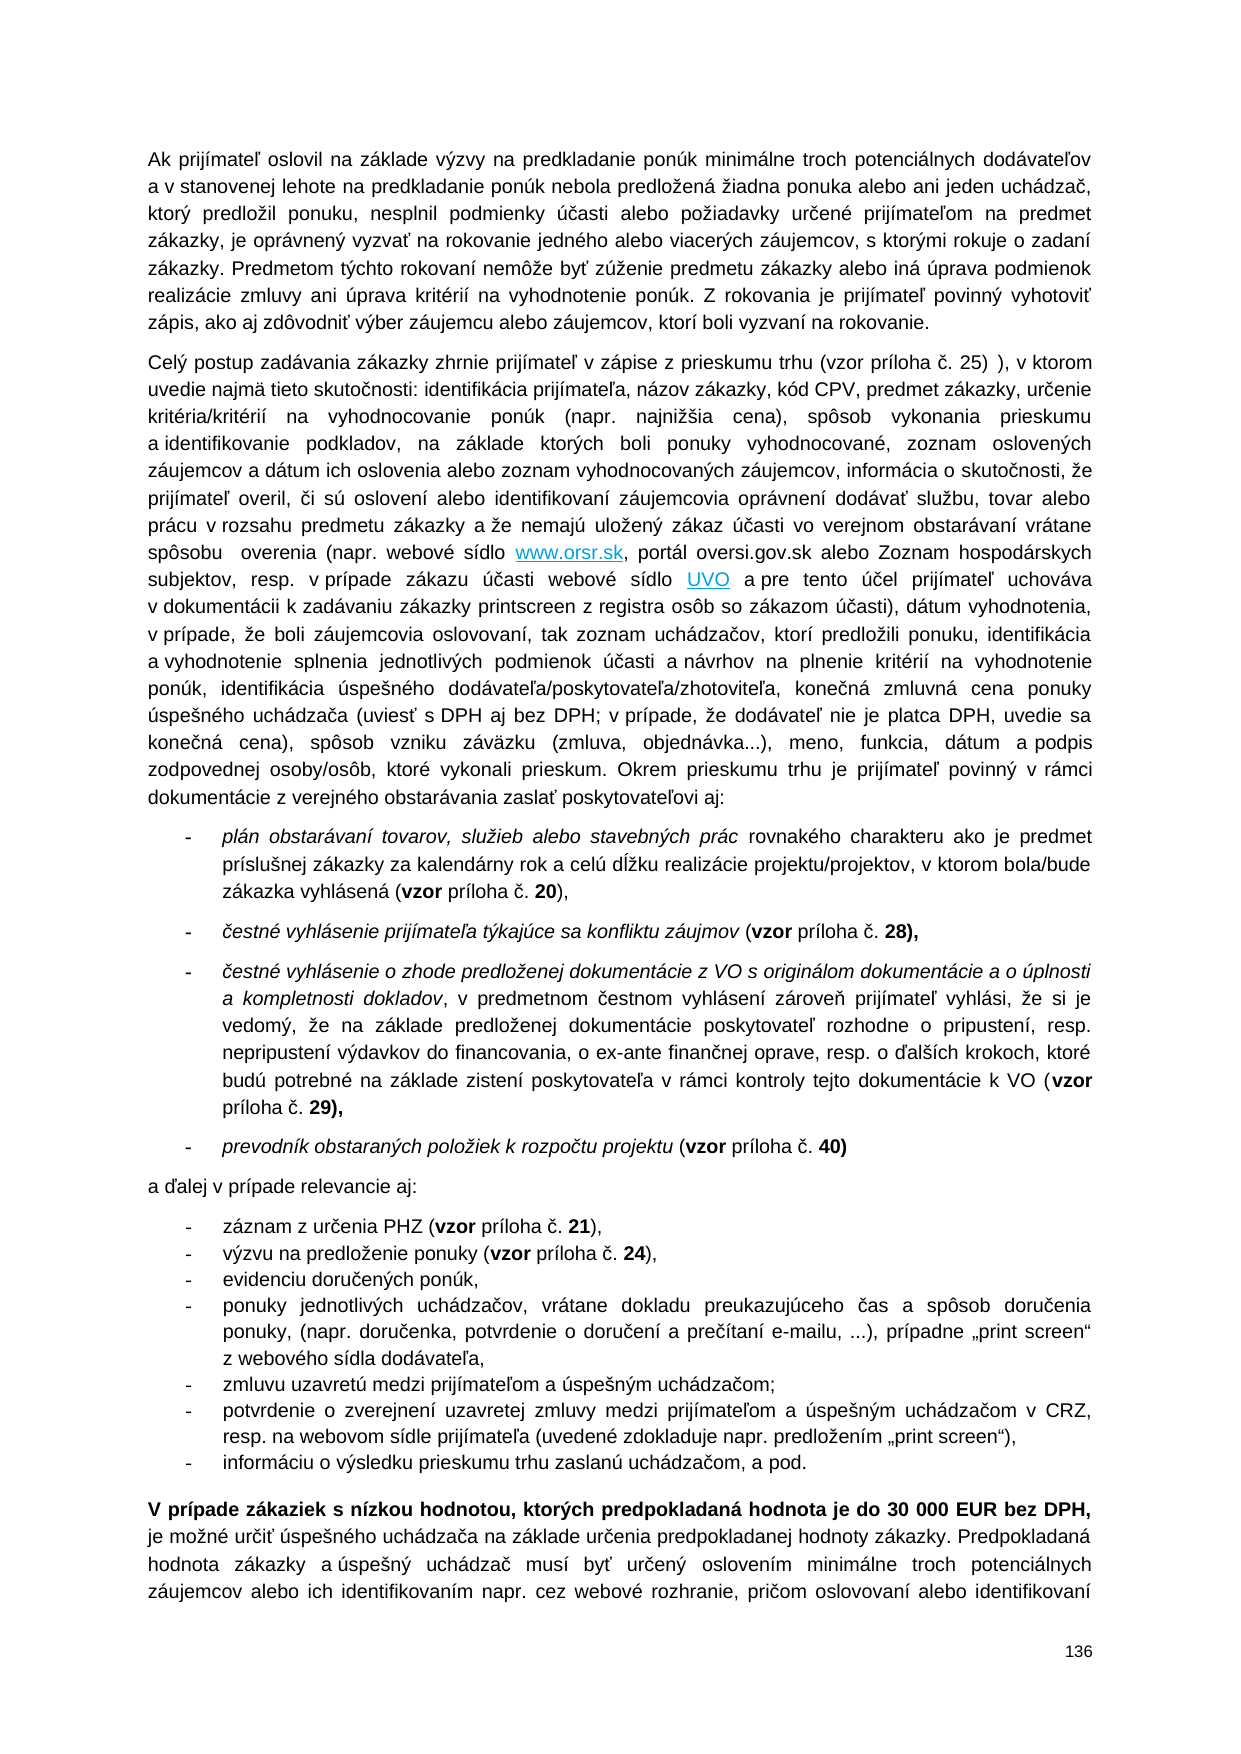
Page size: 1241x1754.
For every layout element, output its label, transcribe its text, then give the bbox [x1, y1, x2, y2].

list výzvu na predloženie ponuky (vzor príloha č. 24), [185, 1241, 1092, 1264]
text a ďalej v prípade relevancie aj: [148, 1175, 1092, 1198]
list evidenciu doručených ponúk, [185, 1268, 1092, 1291]
list prevodník obstaraných položiek k rozpočtu projektu (vzor príloha č. 40) [185, 1135, 1092, 1158]
list zmluvu uzavretú medzi prijímateľom a úspešným uchádzačom; [185, 1372, 1092, 1395]
list plán obstarávaní tovarov, služieb alebo stavebných prác rovnakého charakteru ako je predmet príslušnej zákazky za kalendárny rok a celú dĺžku realizácie projektu/projektov, v ktorom bola/bude zákazka vyhlásená (vzor príloha č. 20), [185, 825, 1092, 902]
list čestné vyhlásenie o zhode predloženej dokumentácie z VO s originálom dokumentácie a o úplnosti a kompletnosti dokladov, v predmetnom čestnom vyhlásení zároveň prijímateľ vyhlási, že si je vedomý, že na základe predloženej dokumentácie poskytovateľ rozhodne o pripustení, resp. nepripustení výdavkov do financovania, o ex-ante finančnej oprave, resp. o ďalších krokoch, ktoré budú potrebné na základe zistení poskytovateľa v rámci kontroly tejto dokumentácie k VO (vzor príloha č. 29), [185, 959, 1092, 1118]
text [148, 1498, 1092, 1602]
list záznam z určenia PHZ (vzor príloha č. 21), [185, 1215, 1092, 1238]
list ponuky jednotlivých uchádzačov, vrátane dokladu preukazujúceho čas a spôsob doručenia ponuky, (napr. doručenka, potvrdenie o doručení a prečítaní e-mailu, ...), prípadne „print screen“ z webového sídla dodávateľa, [185, 1294, 1092, 1369]
text Ak prijímateľ oslovil na základe výzvy na predkladanie ponúk minimálne troch potenciálnych dodávateľov a v stanovenej lehote na predkladanie ponúk nebola predložená žiadna ponuka alebo ani jeden uchádzač, ktorý predložil ponuku, nesplnil podmienky účasti alebo požiadavky určené prijímateľom na predmet zákazky, je oprávnený vyzvať na rokovanie jedného alebo viacerých záujemcov, s ktorými rokuje o zadaní zákazky. Predmetom týchto rokovaní nemôže byť zúženie predmetu zákazky alebo iná úprava podmienok realizácie zmluvy ani úprava kritérií na vyhodnotenie ponúk. Z rokovania je prijímateľ povinný vyhotoviť zápis, ako aj zdôvodniť výber záujemcu alebo záujemcov, ktorí boli vyzvaní na rokovanie. [148, 148, 1092, 333]
list informáciu o výsledku prieskumu trhu zaslanú uchádzačom, a pod. [185, 1451, 1092, 1474]
list potvrdenie o zverejnení uzavretej zmluvy medzi prijímateľom a úspešným uchádzačom v CRZ, resp. na webovom sídle prijímateľa (uvedené zdokladuje napr. predložením „print screen“), [185, 1399, 1092, 1448]
list čestné vyhlásenie prijímateľa týkajúce sa konfliktu záujmov (vzor príloha č. 28), [185, 919, 1092, 942]
text Celý postup zadávania zákazky zhrnie prijímateľ v zápise z prieskumu trhu (vzor príloha č. 25) ), v ktorom uvedie najmä tieto skutočnosti: identifikácia prijímateľa, názov zákazky, kód CPV, predmet zákazky, určenie kritéria/kritérií na vyhodnocovanie ponúk (napr. najnižšia cena), spôsob vykonania prieskumu a identifikovanie podkladov, na základe ktorých boli ponuky vyhodnocované, zoznam oslovených záujemcov a dátum ich oslovenia alebo zoznam vyhodnocovaných záujemcov, informácia o skutočnosti, že prijímateľ overil, či sú oslovení alebo identifikovaní záujemcovia oprávnení dodávať službu, tovar alebo prácu v rozsahu predmetu zákazky a že nemajú uložený zákaz účasti vo verejnom obstarávaní vrátane spôsobu overenia (napr. webové sídlo www.orsr.sk, portál oversi.gov.sk alebo Zoznam hospodárskych subjektov, resp. v prípade zákazu účasti webové sídlo UVO a pre tento účel prijímateľ uchováva v dokumentácii k zadávaniu zákazky printscreen z registra osôb so zákazom účasti), dátum vyhodnotenia, v prípade, že boli záujemcovia oslovovaní, tak zoznam uchádzačov, ktorí predložili ponuku, identifikácia a vyhodnotenie splnenia jednotlivých podmienok účasti a návrhov na plnenie kritérií na vyhodnotenie ponúk, identifikácia úspešného dodávateľa/poskytovateľa/zhotoviteľa, konečná zmluvná cena ponuky úspešného uchádzača (uviesť s DPH aj bez DPH; v prípade, že dodávateľ nie je platca DPH, uvedie sa konečná cena), spôsob vzniku záväzku (zmluva, objednávka...), meno, funkcia, dátum a podpis zodpovednej osoby/osôb, ktoré vykonali prieskum. Okrem prieskumu trhu je prijímateľ povinný v rámci dokumentácie z verejného obstarávania zaslať poskytovateľovi aj: [148, 351, 1092, 808]
